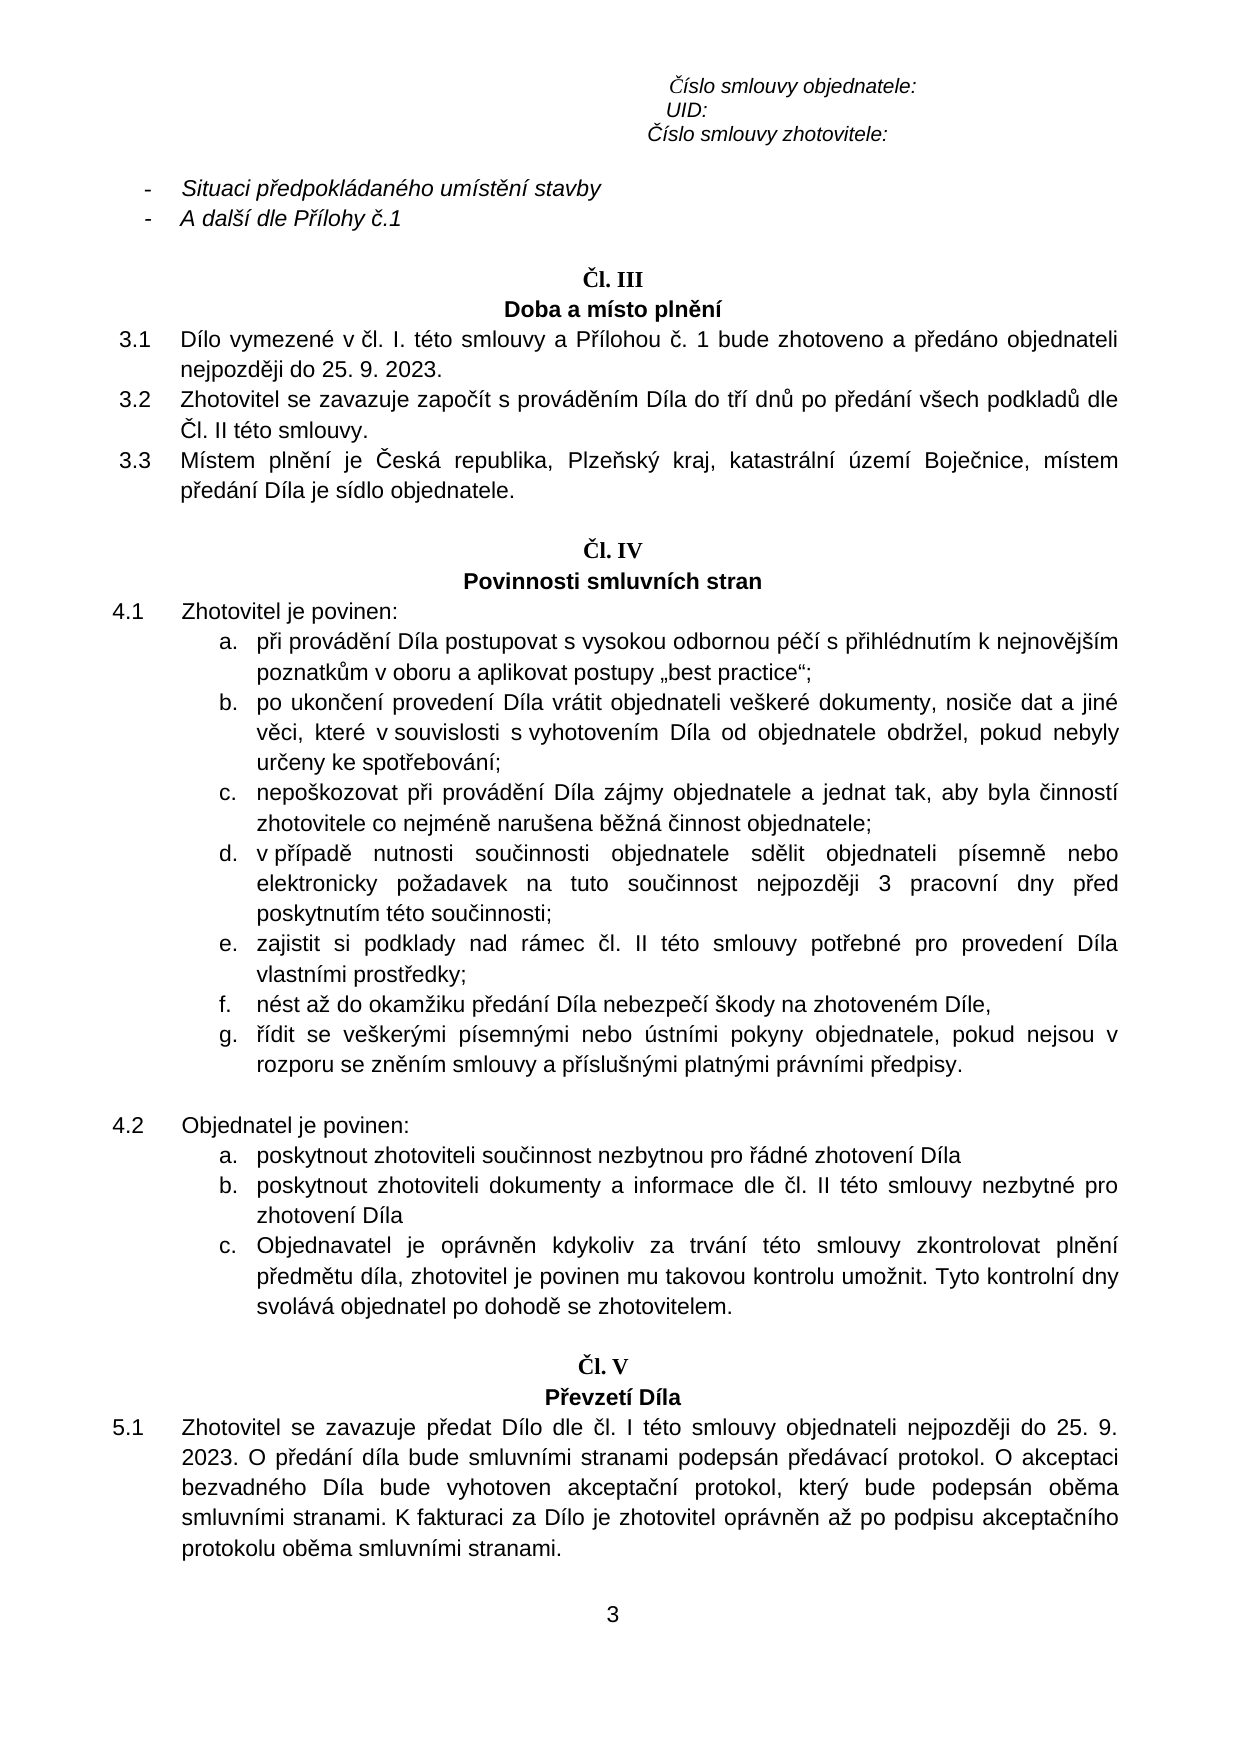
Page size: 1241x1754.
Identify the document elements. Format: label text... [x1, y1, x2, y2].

list v případě nutnosti součinnosti objednatele sdělit objednateli písemně nebo elektronicky požadavek na tuto součinnost nejpozději 3 pracovní dny před poskytnutím této součinnosti; [219, 840, 1119, 926]
list řídit se veškerými písemnými nebo ústními pokyny objednatele, pokud nejsou v rozporu se zněním smlouvy a příslušnými platnými právními předpisy. [219, 1021, 1119, 1077]
list Objednatel je povinen: [144, 1112, 1119, 1138]
list Situaci předpokládaného umístění stavby [144, 175, 1119, 201]
list Místem plnění je Česká republika, Plzeňský kraj, katastrální území Boječnice, místem předání Díla je sídlo objednatele. [151, 447, 1119, 503]
list Doba a místo plnění [106, 266, 1119, 322]
list Povinnosti smluvních stran [106, 537, 1119, 594]
list Objednavatel je oprávněn kdykoliv za trvání této smlouvy zkontrolovat plnění předmětu díla, zhotovitel je povinen mu takovou kontrolu umožnit. Tyto kontrolní dny svolává objednatel po dohodě se zhotovitelem. [219, 1232, 1119, 1319]
list po ukončení provedení Díla vrátit objednateli veškeré dokumenty, nosiče dat a jiné věci, které v souvislosti s vyhotovením Díla od objednatele obdržel, pokud nebyly určeny ke spotřebování; [219, 689, 1119, 775]
list Zhotovitel je povinen: [144, 598, 1119, 624]
list nést až do okamžiku předání Díla nebezpečí škody na zhotoveném Díle, [219, 991, 1119, 1017]
list při provádění Díla postupovat s vysokou odbornou péčí s přihlédnutím k nejnovějším poznatkům v oboru a aplikovat postupy „best practice“; [219, 628, 1119, 685]
list nepoškozovat při provádění Díla zájmy objednatele a jednat tak, aby byla činností zhotovitele co nejméně narušena běžná činnost objednatele; [219, 779, 1119, 836]
list poskytnout zhotoviteli součinnost nezbytnou pro řádné zhotovení Díla [219, 1142, 1119, 1168]
list Zhotovitel se zavazuje započít s prováděním Díla do tří dnů po předání všech podkladů dle Čl. II této smlouvy. [151, 386, 1119, 443]
list zajistit si podklady nad rámec čl. II této smlouvy potřebné pro provedení Díla vlastními prostředky; [219, 930, 1119, 987]
list poskytnout zhotoviteli dokumenty a informace dle čl. II této smlouvy nezbytné pro zhotovení Díla [219, 1172, 1119, 1228]
list Převzetí Díla [106, 1353, 1119, 1410]
text - A další dle Přílohy č.1 [144, 205, 1119, 231]
list Zhotovitel se zavazuje předat Dílo dle čl. I této smlouvy objednateli nejpozději do 25. 9. 2023. O předání díla bude smluvními stranami podepsán předávací protokol. O akceptaci bezvadného Díla bude vyhotoven akceptační protokol, který bude podepsán oběma smluvními stranami. K fakturaci za Dílo je zhotovitel oprávněn až po podpisu akceptačního protokolu oběma smluvními stranami. [144, 1414, 1119, 1561]
list Dílo vymezené v čl. I. této smlouvy a Přílohou č. 1 bude zhotoveno a předáno objednateli nejpozději do 25. 9. 2023. [151, 326, 1119, 383]
